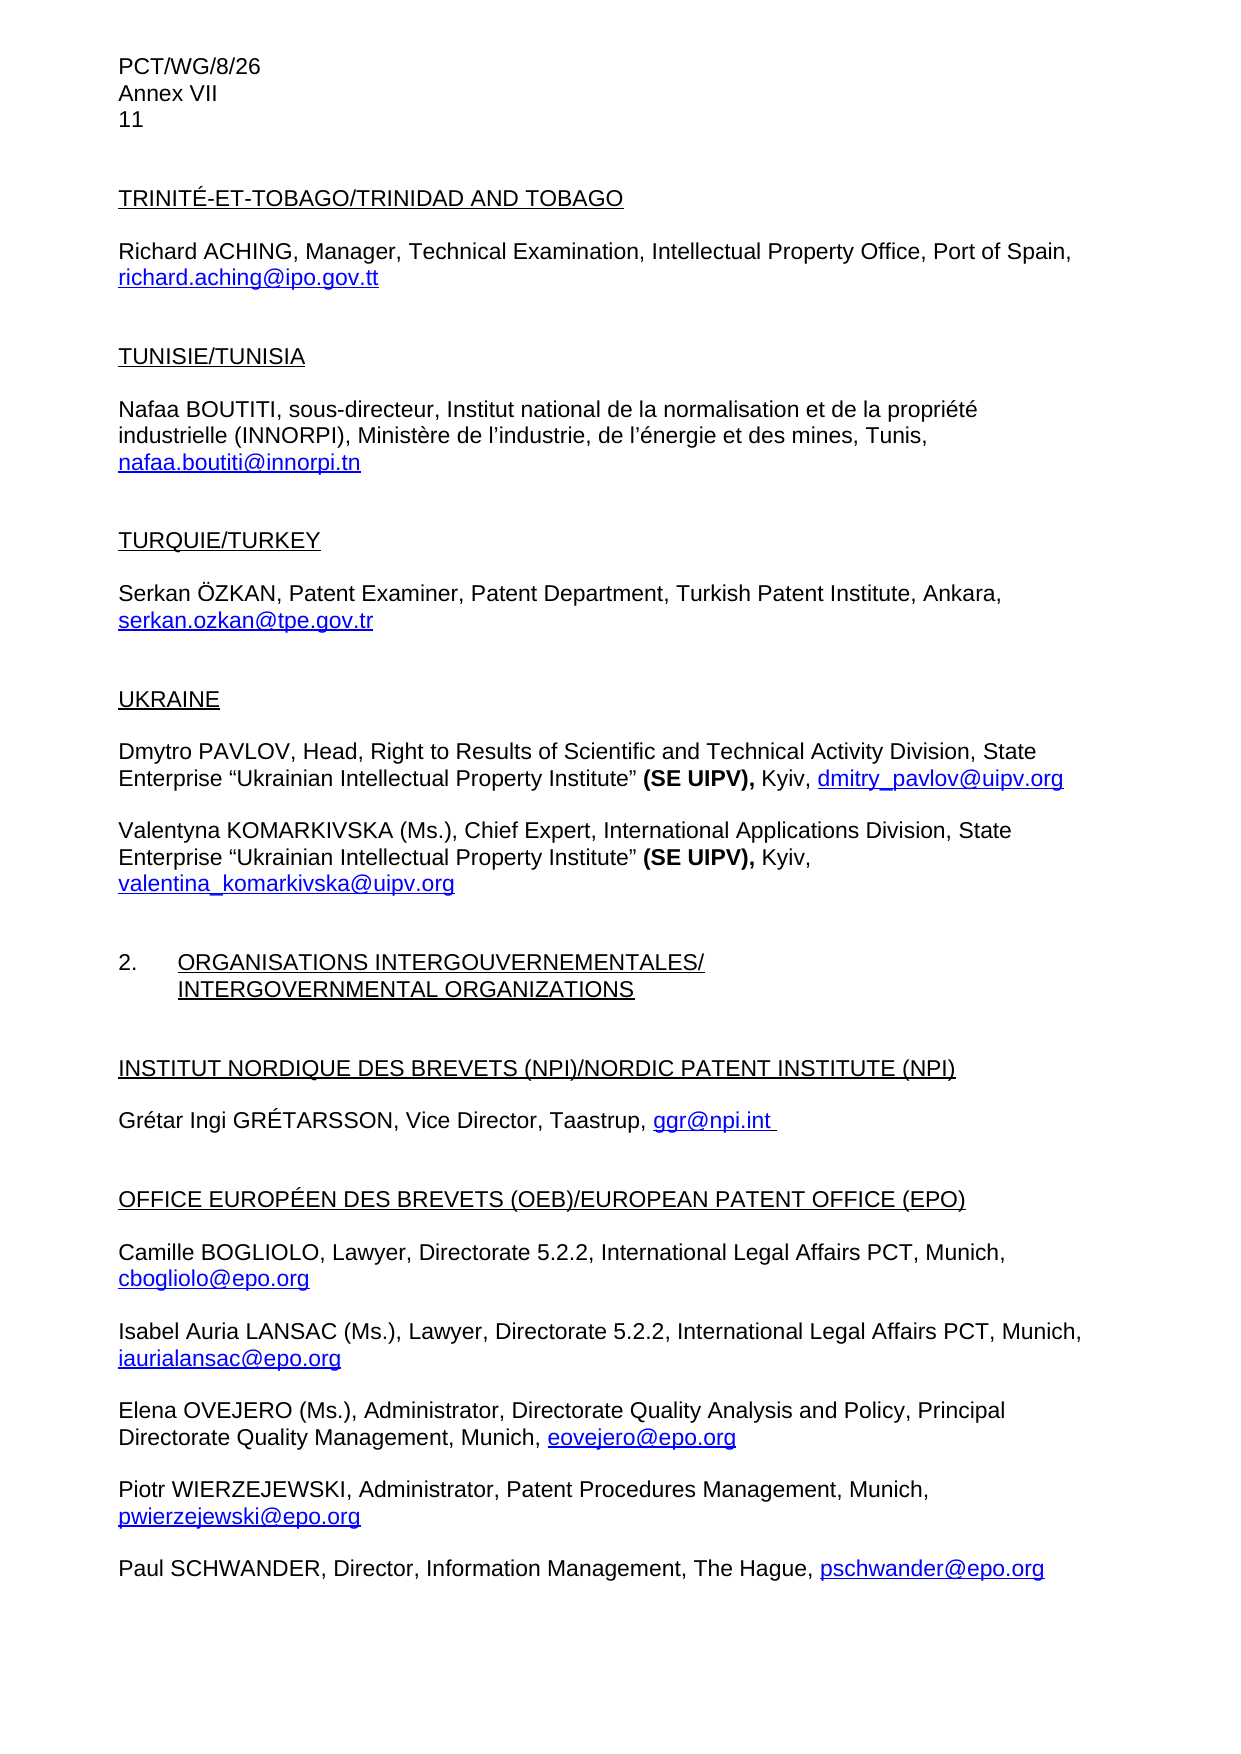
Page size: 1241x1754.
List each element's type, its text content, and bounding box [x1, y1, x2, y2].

text Elena OVEJERO (Ms.), Administrator, Directorate Quality Analysis and Policy, Principal Directorate Quality Management, Munich, eovejero@epo.org [118, 1397, 1092, 1450]
subtitle 2. ORGANISATIONS INTERGOUVERNEMENTALES/ INTERGOVERNMENTAL ORGANIZATIONS [118, 949, 1092, 1002]
text Camille BOGLIOLO, Lawyer, Directorate 5.2.2, International Legal Affairs PCT, Munich, cbogliolo@epo.org [118, 1239, 1092, 1292]
text UKRAINE [118, 686, 1092, 712]
text TURQUIE/TURKEY [118, 527, 1092, 554]
text TRINITÉ-ET-TOBAGO/TRINIDAD AND TOBAGO [118, 185, 1092, 211]
text Grétar Ingi GRÉTARSSON, Vice Director, Taastrup, ggr@npi.int [118, 1107, 1092, 1134]
text Isabel Auria LANSAC (Ms.), Lawyer, Directorate 5.2.2, International Legal Affairs PCT, Munich, iaurialansac@epo.org [118, 1318, 1092, 1371]
text Dmytro PAVLOV, Head, Right to Results of Scientific and Technical Activity Division, State Enterprise “Ukrainian Intellectual Property Institute” (SE UIPV), Kyiv, dmitry_pavlov@uipv.org [118, 738, 1092, 791]
text TUNISIE/TUNISIA [118, 343, 1092, 369]
text Richard ACHING, Manager, Technical Examination, Intellectual Property Office, Port of Spain, richard.aching@ipo.gov.tt [118, 238, 1092, 290]
text OFFICE EUROPÉEN DES BREVETS (OEB)/EUROPEAN PATENT OFFICE (EPO) [118, 1186, 1092, 1213]
text Nafaa BOUTITI, sous-directeur, Institut national de la normalisation et de la propriété industrielle (INNORPI), Ministère de l’industrie, de l’énergie et des mines, Tunis, nafaa.boutiti@innorpi.tn [118, 396, 1092, 475]
text Valentyna KOMARKIVSKA (Ms.), Chief Expert, International Applications Division, State Enterprise “Ukrainian Intellectual Property Institute” (SE UIPV), Kyiv, valentina_komarkivska@uipv.org [118, 817, 1092, 896]
text Serkan ÖZKAN, Patent Examiner, Patent Department, Turkish Patent Institute, Ankara, serkan.ozkan@tpe.gov.tr [118, 580, 1092, 633]
text Paul SCHWANDER, Director, Information Management, The Hague, pschwander@epo.org [118, 1555, 1092, 1582]
text INSTITUT NORDIQUE DES BREVETS (NPI)/NORDIC PATENT INSTITUTE (NPI) [118, 1054, 1092, 1081]
text Piotr WIERZEJEWSKI, Administrator, Patent Procedures Management, Munich, pwierzejewski@epo.org [118, 1476, 1092, 1529]
